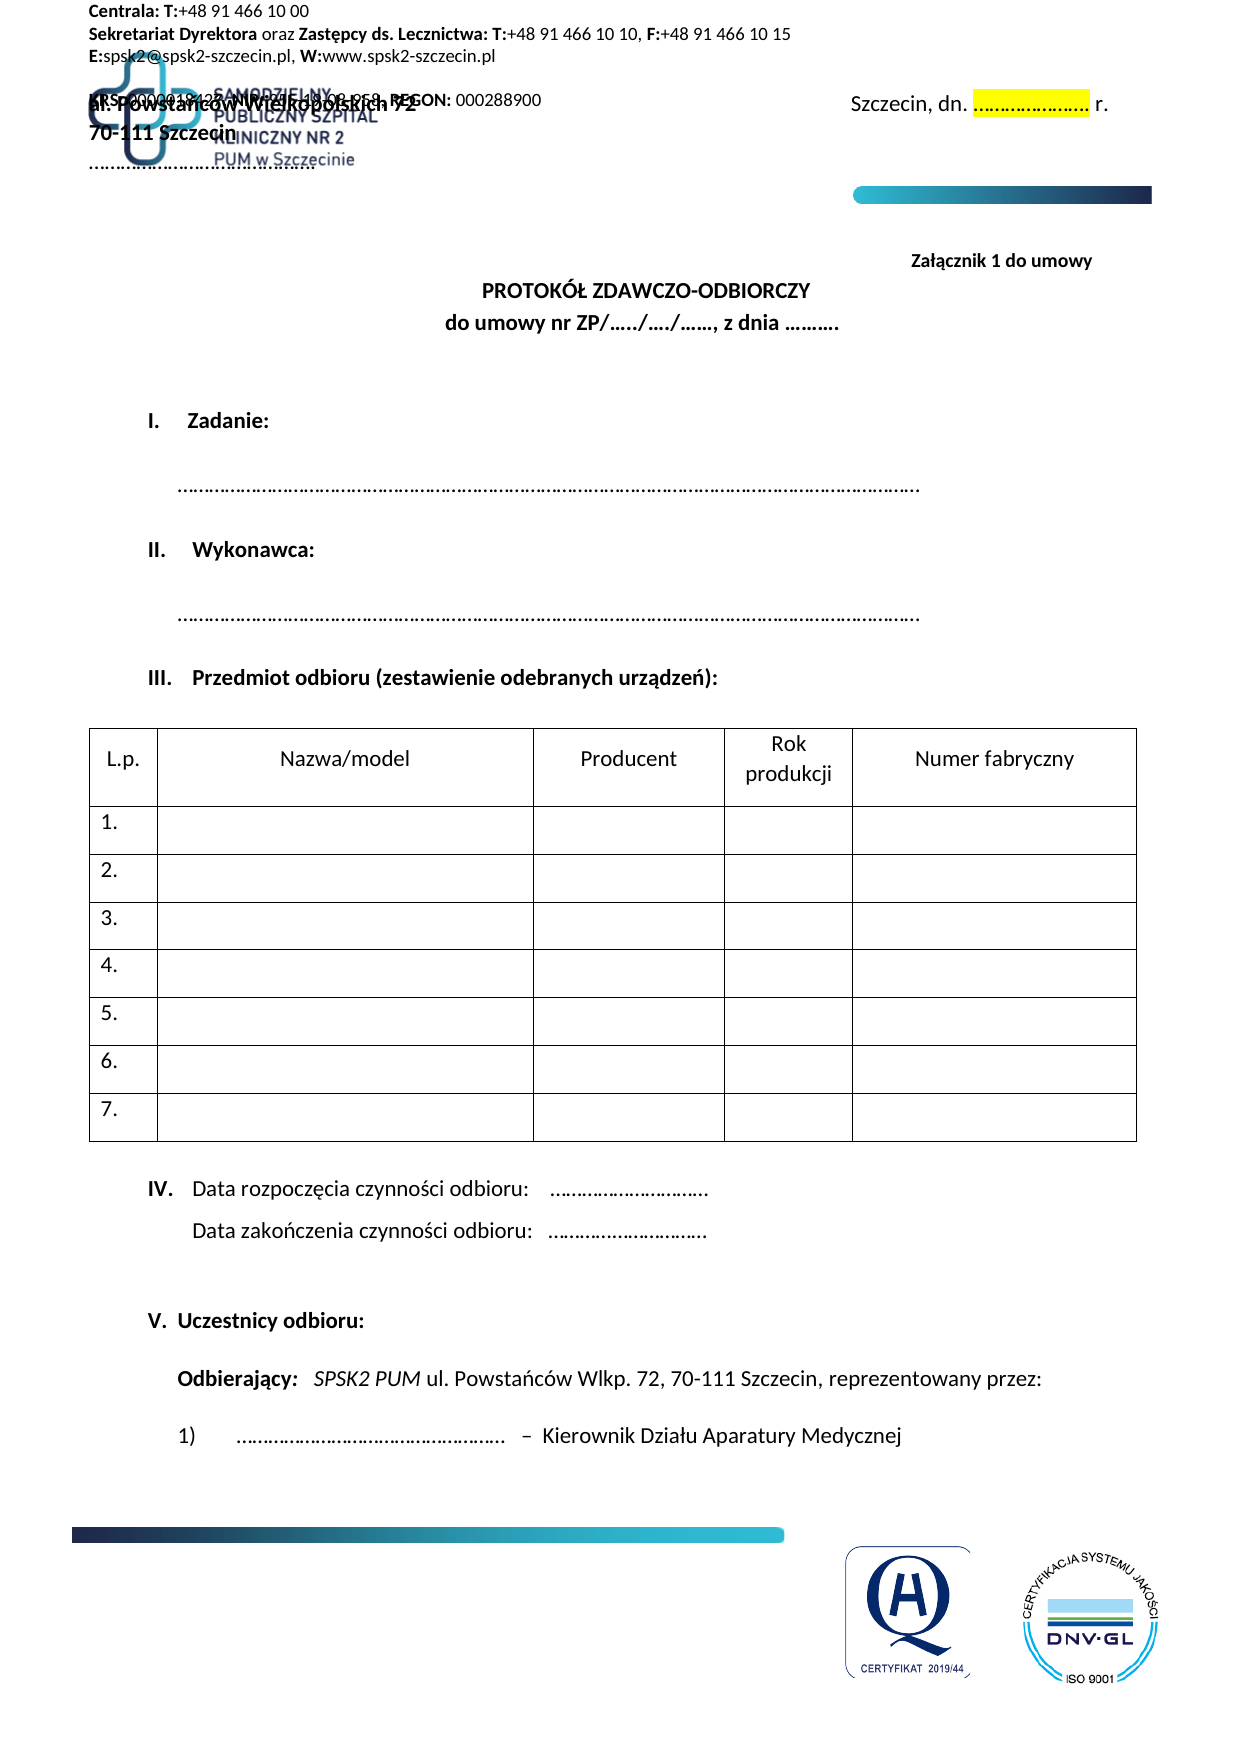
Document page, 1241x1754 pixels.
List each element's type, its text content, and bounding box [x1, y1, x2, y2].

table_cell [725, 855, 852, 902]
table_cell [725, 903, 852, 949]
table_cell [853, 950, 1136, 997]
text Odbierający: SPSK2 PUM ul. Powstańców Wlkp. 72, 70-111 Szczecin, reprezentowany przez: [177, 1364, 1152, 1392]
table_cell [158, 807, 533, 854]
table_cell [534, 903, 724, 949]
table_cell [534, 1046, 724, 1093]
list Przedmiot odbioru (zestawienie odebranych urządzeń): [148, 663, 1152, 692]
table_cell [158, 950, 533, 997]
list Wykonawca: [148, 535, 1152, 563]
table_cell [853, 807, 1136, 854]
list Zadanie: [148, 406, 1152, 434]
table_cell [534, 950, 724, 997]
text Załącznik 1 do umowy [140, 248, 1152, 273]
table_cell 5. [90, 998, 157, 1045]
list …………………………………………… – Kierownik Działu Aparatury Medycznej [177, 1421, 1152, 1449]
table_cell [534, 807, 724, 854]
text …………………………………………………………………………………………………………………………… [148, 599, 1152, 627]
table_header L.p. [90, 729, 157, 806]
table_cell [853, 1046, 1136, 1093]
table_cell [853, 998, 1136, 1045]
table_cell [853, 855, 1136, 902]
table_cell 1. [90, 807, 157, 854]
table_cell [534, 998, 724, 1045]
list Data rozpoczęcia czynności odbioru: ………………………… [148, 1174, 1152, 1202]
table_cell 2. [90, 855, 157, 902]
table_cell [158, 903, 533, 949]
table_cell [158, 1046, 533, 1093]
table_cell [158, 998, 533, 1045]
table_cell [158, 855, 533, 902]
table_cell [534, 855, 724, 902]
picture [981, 1534, 1241, 1739]
text PROTOKÓŁ ZDAWCZO-ODBIORCZY [140, 276, 1152, 304]
table_cell [725, 1046, 852, 1093]
text do umowy nr ZP/…../…./……, z dnia ………. [89, 308, 1152, 336]
table_cell [725, 998, 852, 1045]
picture [845, 1546, 971, 1678]
text Data zakończenia czynności odbioru: ………………………… [192, 1216, 1152, 1244]
table_cell 4. [90, 950, 157, 997]
table_cell [725, 1094, 852, 1141]
table_cell [725, 950, 852, 997]
table_cell 6. [90, 1046, 157, 1093]
table_header Producent [534, 729, 724, 806]
picture [0, 0, 468, 237]
list Uczestnicy odbioru: [148, 1307, 1152, 1335]
table_cell [853, 1094, 1136, 1141]
table_header Nazwa/model [158, 729, 533, 806]
table_cell [725, 807, 852, 854]
table_header Numer fabryczny [853, 729, 1136, 806]
table_header Rok produkcji [725, 729, 852, 806]
table_cell 7. [90, 1094, 157, 1141]
table_cell [158, 1094, 533, 1141]
table_cell 3. [90, 903, 157, 949]
table_cell [534, 1094, 724, 1141]
table_cell [853, 903, 1136, 949]
list …………………………………………………………………………………………………………………………… [177, 470, 1152, 498]
